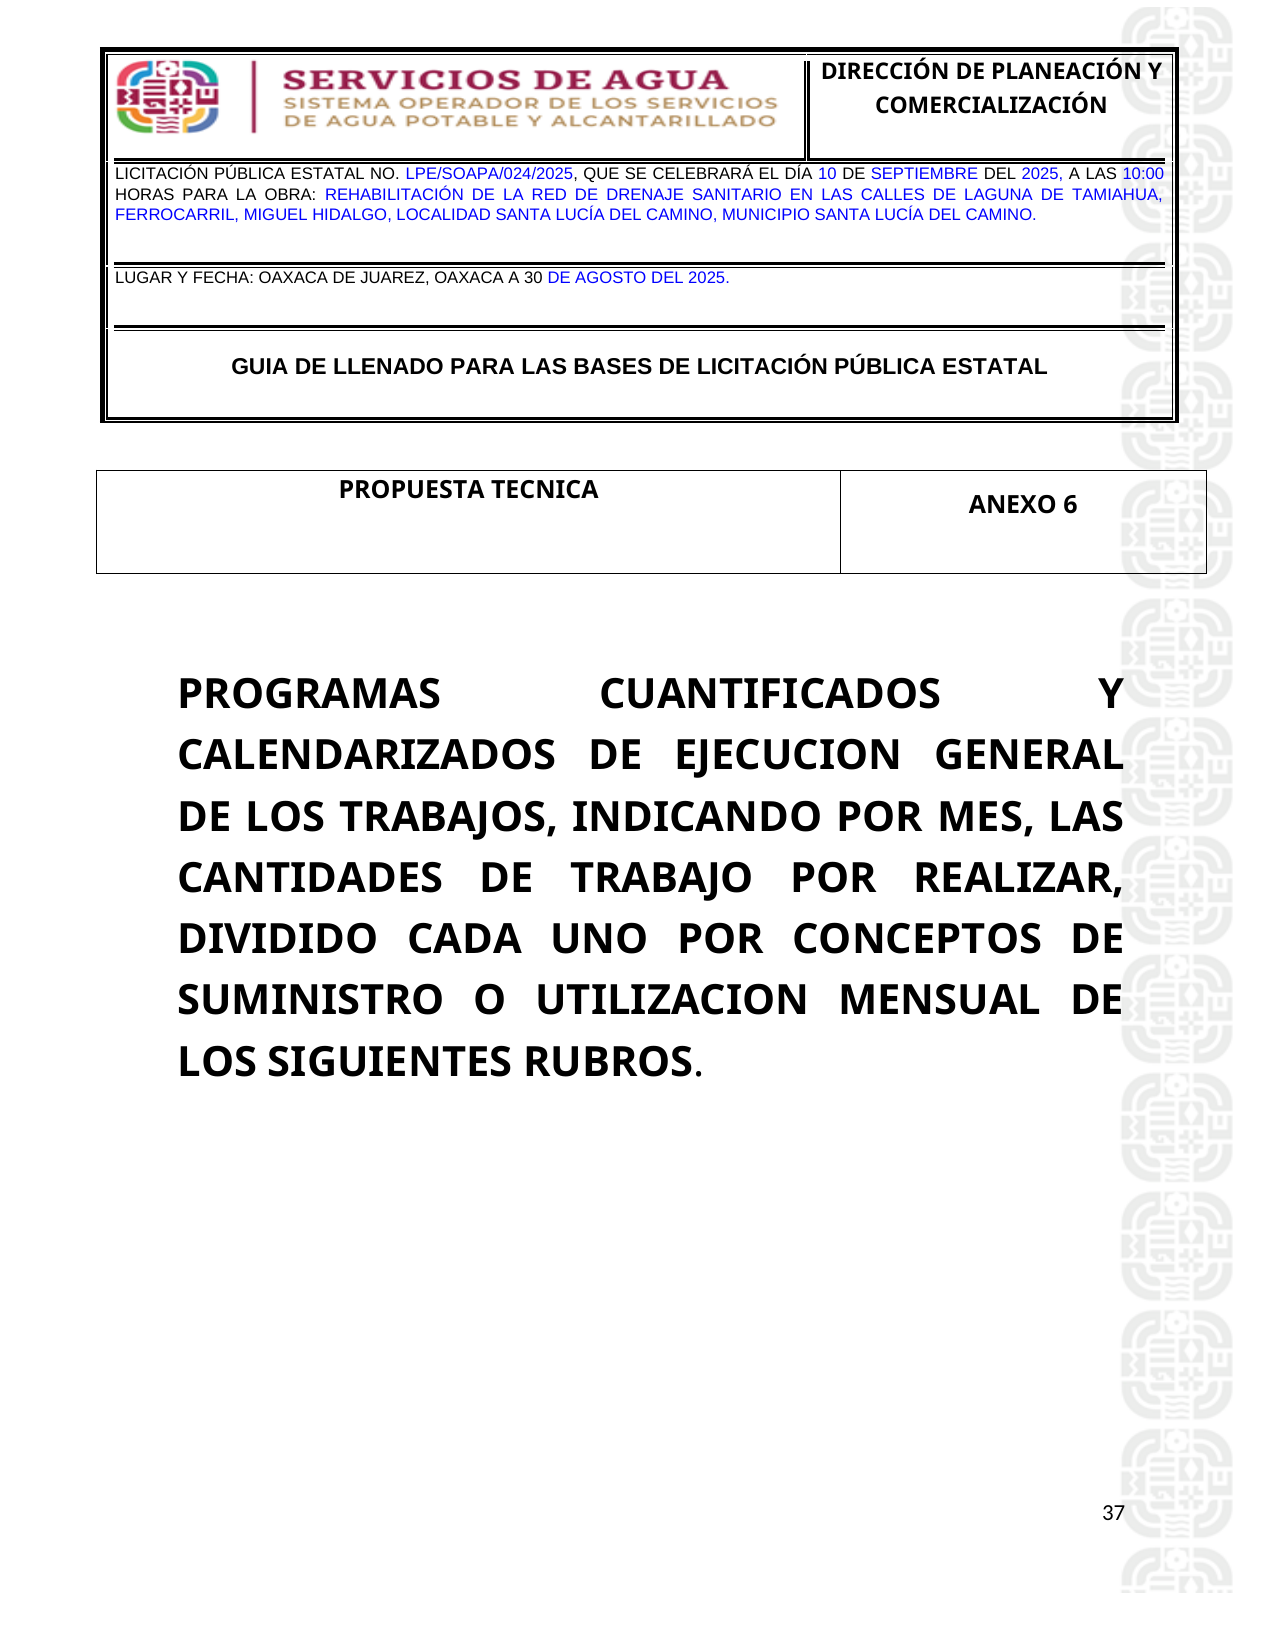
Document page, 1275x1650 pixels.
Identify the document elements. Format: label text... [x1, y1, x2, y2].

picture [1106, 52, 1175, 421]
picture [1106, 1507, 1111, 1519]
text PROGRAMAS CUANTIFICADOS Y CALENDARIZADOS DE EJECUCION GENERAL DE LOS TRABAJOS, INDICANDO POR MES, LAS CANTIDADES DE TRABAJO POR REALIZAR, DIVIDIDO CADA UNO POR CONCEPTOS DE SUMINISTRO O UTILIZACION MENSUAL DE LOS SIGUIENTES RUBROS. [177, 664, 1125, 1088]
picture [1106, 172, 1114, 178]
picture [1110, 65, 1118, 76]
table_header PROPUESTA TECNICA [97, 471, 840, 573]
picture [112, 55, 786, 146]
picture [1106, 7, 1236, 1593]
table_header ANEXO 6 [841, 471, 1206, 573]
